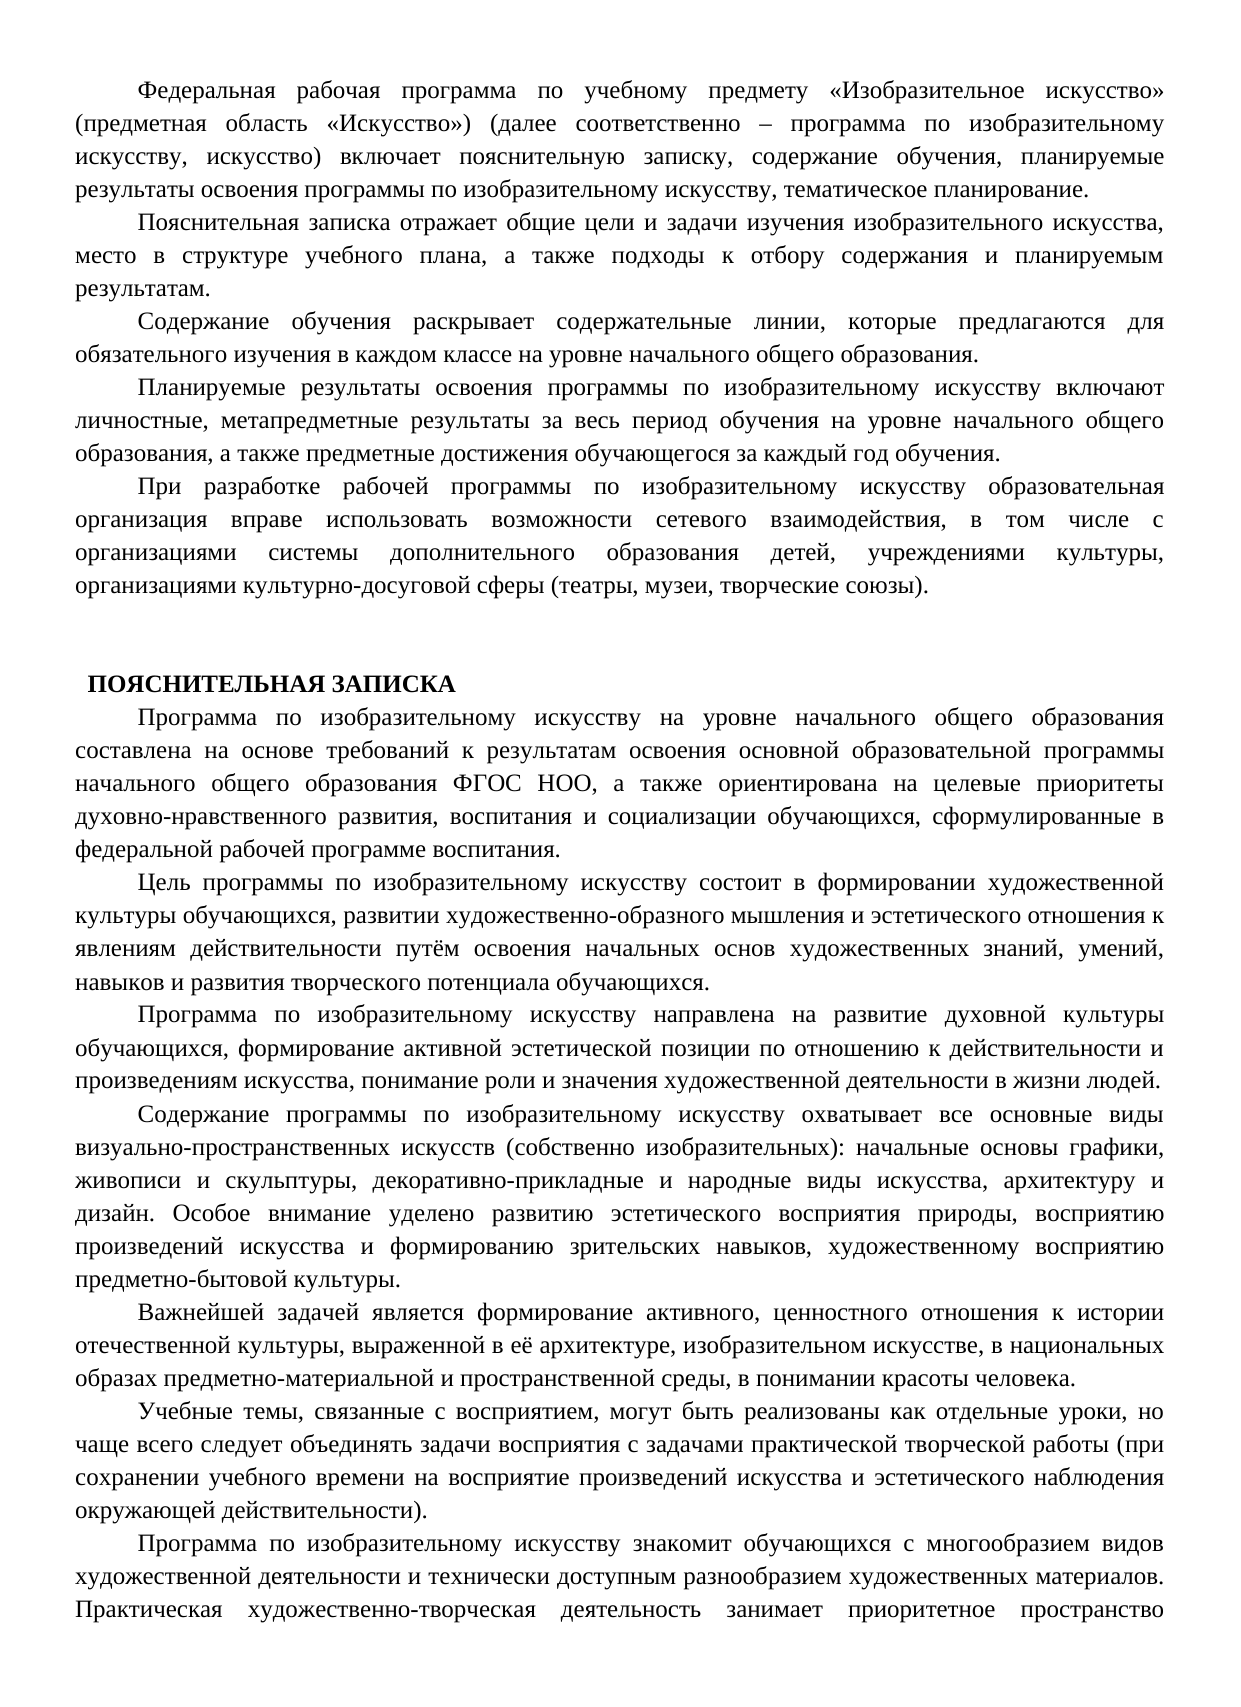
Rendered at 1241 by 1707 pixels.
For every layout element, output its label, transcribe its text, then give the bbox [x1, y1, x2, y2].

text Содержание программы по изобразительному искусству охватывает все основные виды визуально-пространственных искусств (собственно изобразительных): начальные основы графики, живописи и скульптуры, декоративно-прикладные и народные виды искусства, архитектуру и дизайн. Особое внимание уделено развитию эстетического восприятия природы, восприятию произведений искусства и формированию зрительских навыков, художественному восприятию предметно-бытовой культуры. [75, 1099, 1165, 1292]
text Планируемые результаты освоения программы по изобразительному искусству включают личностные, метапредметные результаты за весь период обучения на уровне начального общего образования, а также предметные достижения обучающегося за каждый год обучения. [75, 372, 1165, 467]
text Учебные темы, связанные с восприятием, могут быть реализованы как отдельные уроки, но чаще всего следует объединять задачи восприятия с задачами практической творческой работы (при сохранении учебного времени на восприятие произведений искусства и эстетического наблюдения окружающей действительности). [75, 1396, 1165, 1524]
text Программа по изобразительному искусству на уровне начального общего образования составлена на основе требований к результатам освоения основной образовательной программы начального общего образования ФГОС НОО, а также ориентирована на целевые приоритеты духовно-нравственного развития, воспитания и социализации обучающихся, сформулированные в федеральной рабочей программе воспитания. [75, 702, 1165, 863]
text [75, 1528, 1165, 1623]
text Федеральная рабочая программа по учебному предмету «Изобразительное искусство» (предметная область «Искусство») (далее соответственно – программа по изобразительному искусству, искусство) включает пояснительную записку, содержание обучения, планируемые результаты освоения программы по изобразительному искусству, тематическое планирование. [75, 75, 1165, 203]
text ПОЯСНИТЕЛЬНАЯ ЗАПИСКА [87, 669, 1165, 698]
text При разработке рабочей программы по изобразительному искусству образовательная организация вправе использовать возможности сетевого взаимодействия, в том числе с организациями системы дополнительного образования детей, учреждениями культуры, организациями культурно-досуговой сферы (театры, музеи, творческие союзы). [75, 471, 1165, 599]
text Содержание обучения раскрывает содержательные линии, которые предлагаются для обязательного изучения в каждом классе на уровне начального общего образования. [75, 306, 1165, 368]
text Пояснительная записка отражает общие цели и задачи изучения изобразительного искусства, место в структуре учебного плана, а также подходы к отбору содержания и планируемым результатам. [75, 207, 1165, 302]
text Программа по изобразительному искусству направлена на развитие духовной культуры обучающихся, формирование активной эстетической позиции по отношению к действительности и произведениям искусства, понимание роли и значения художественной деятельности в жизни людей. [75, 999, 1165, 1094]
text Цель программы по изобразительному искусству состоит в формировании художественной культуры обучающихся, развитии художественно-образного мышления и эстетического отношения к явлениям действительности путём освоения начальных основ художественных знаний, умений, навыков и развития творческого потенциала обучающихся. [75, 867, 1165, 995]
text Важнейшей задачей является формирование активного, ценностного отношения к истории отечественной культуры, выраженной в её архитектуре, изобразительном искусстве, в национальных образах предметно-материальной и пространственной среды, в понимании красоты человека. [75, 1297, 1165, 1392]
